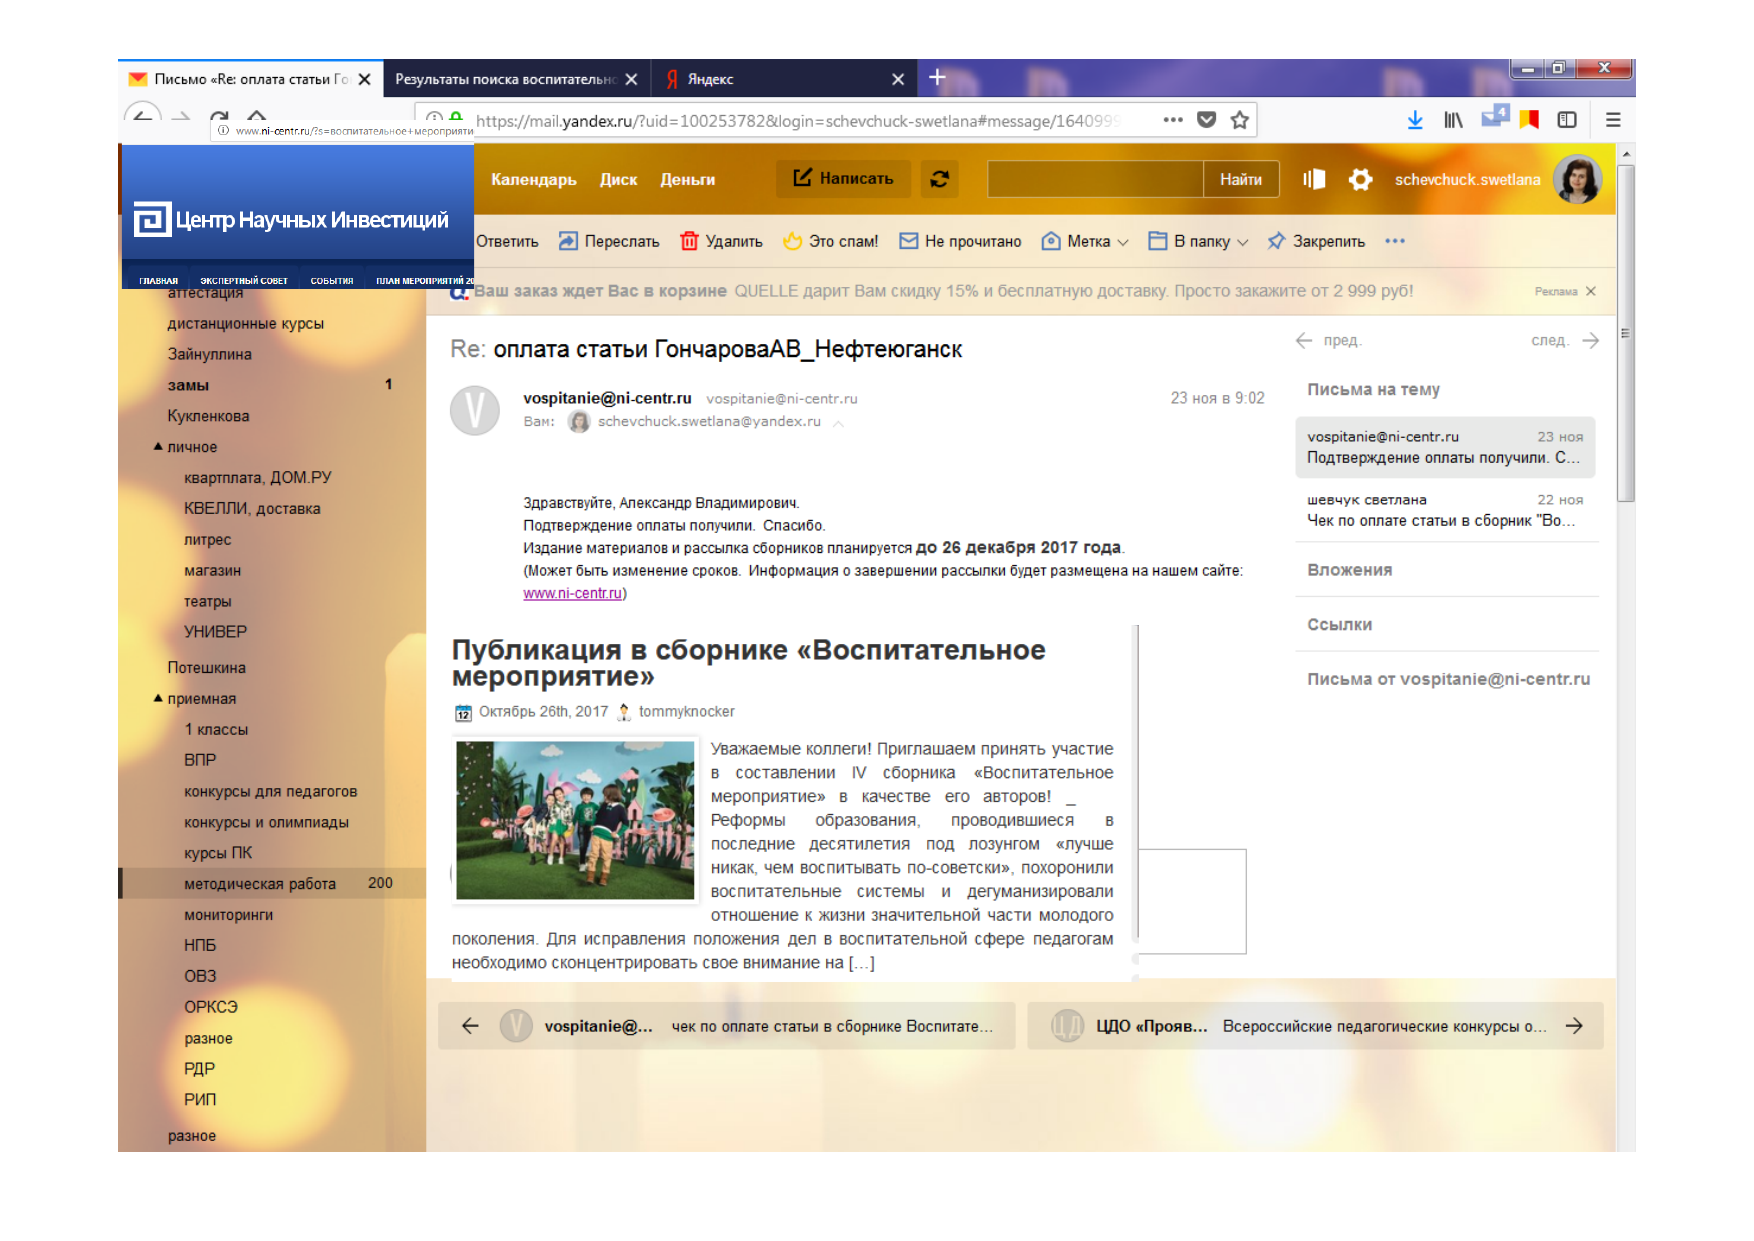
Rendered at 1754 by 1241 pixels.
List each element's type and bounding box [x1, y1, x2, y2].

picture [118, 59, 1636, 1152]
